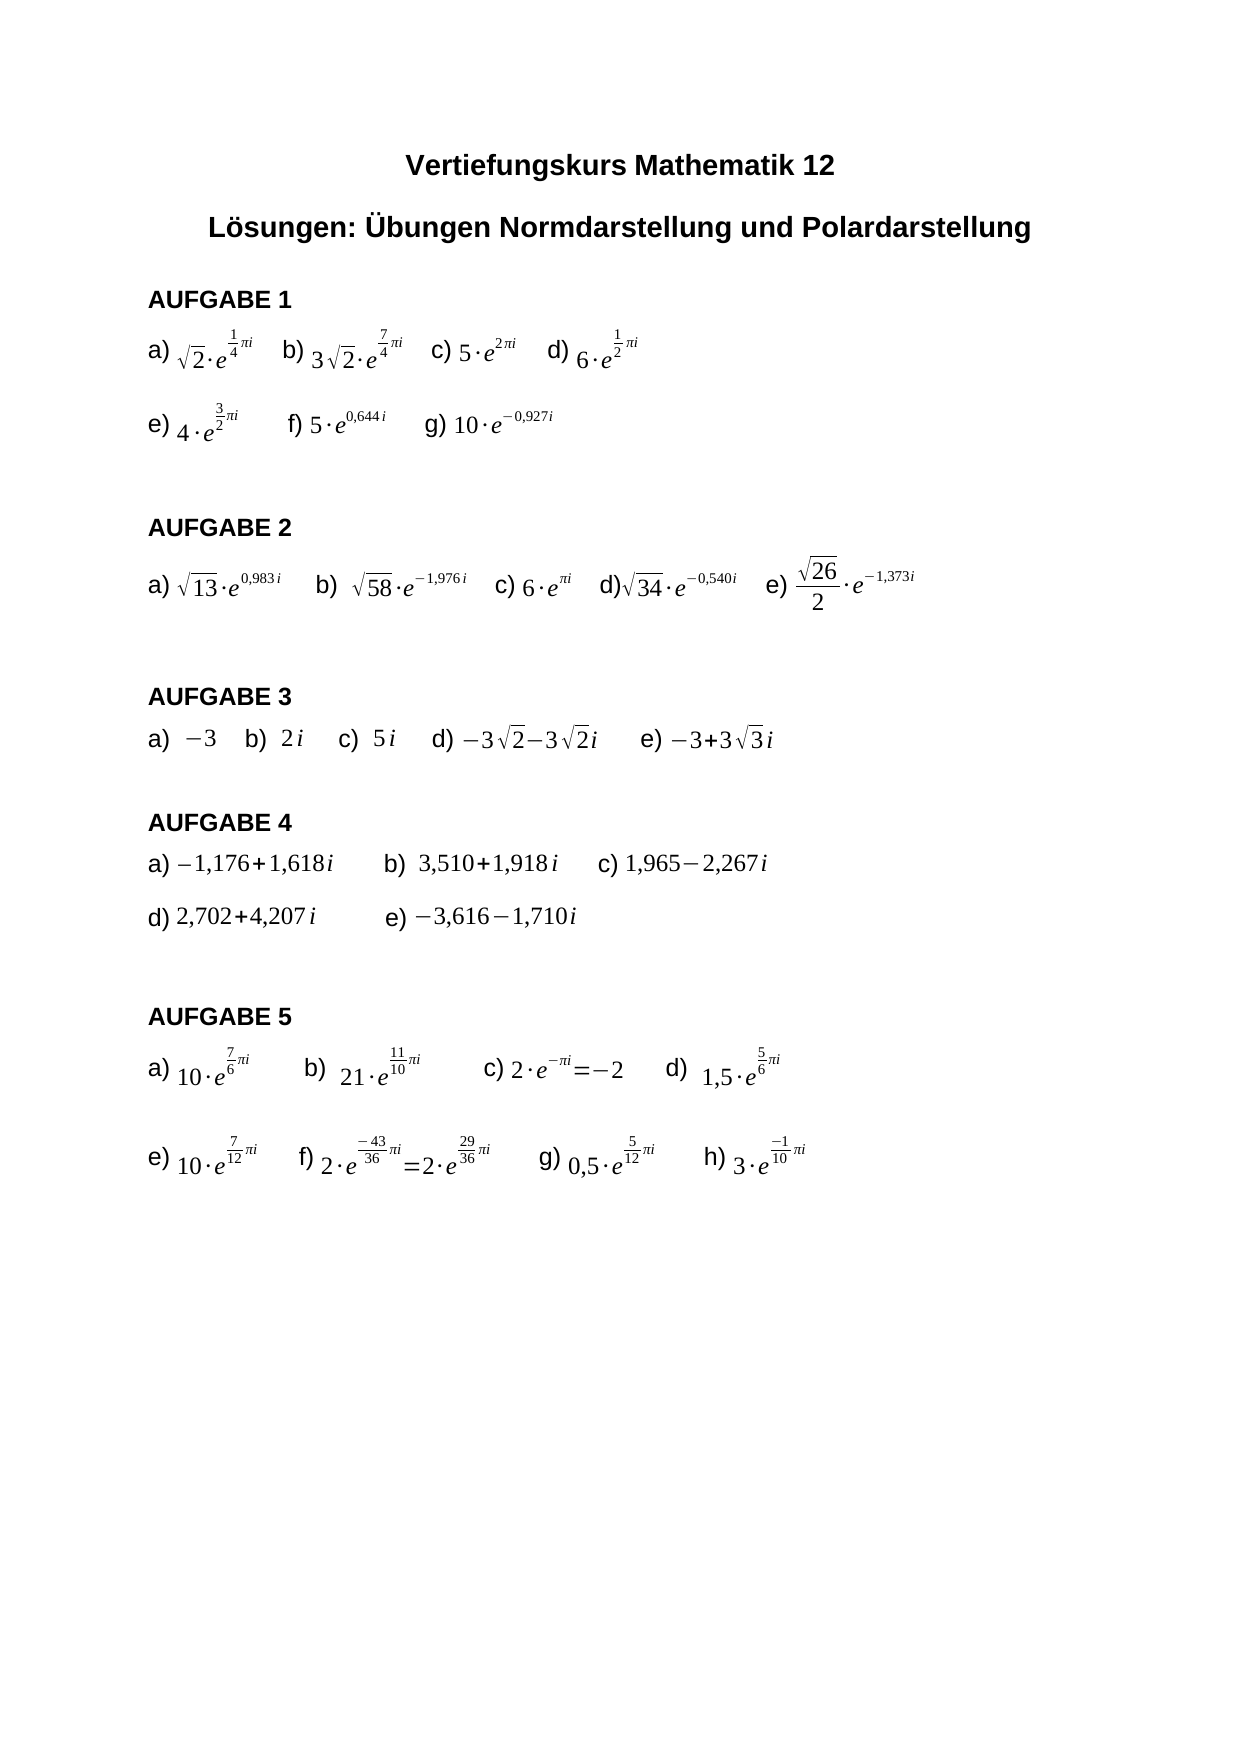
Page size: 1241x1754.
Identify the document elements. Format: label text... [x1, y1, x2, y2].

subtitle e) f) g) [148, 399, 1093, 447]
text d) e) [148, 903, 1093, 932]
subtitle AUFGABE 3 [148, 682, 1093, 711]
text a) b) c) d) [148, 1043, 1093, 1091]
text Lösungen: Übungen Normdarstellung und Polardarstellung [148, 210, 1093, 243]
subtitle a) b) c) d) e) [148, 554, 1093, 616]
text AUFGABE 1 [148, 285, 1093, 313]
text AUFGABE 2 [148, 513, 1093, 542]
subtitle AUFGABE 4 [148, 808, 1093, 837]
text e) f) g) h) [148, 1132, 1093, 1181]
text a) b) c) [148, 849, 1093, 878]
subtitle a) b) c) d) e) [148, 723, 1093, 754]
text AUFGABE 5 [148, 1002, 1093, 1031]
text Vertiefungskurs Mathematik 12 [148, 148, 1093, 181]
subtitle a) b) c) d) [148, 326, 1093, 374]
